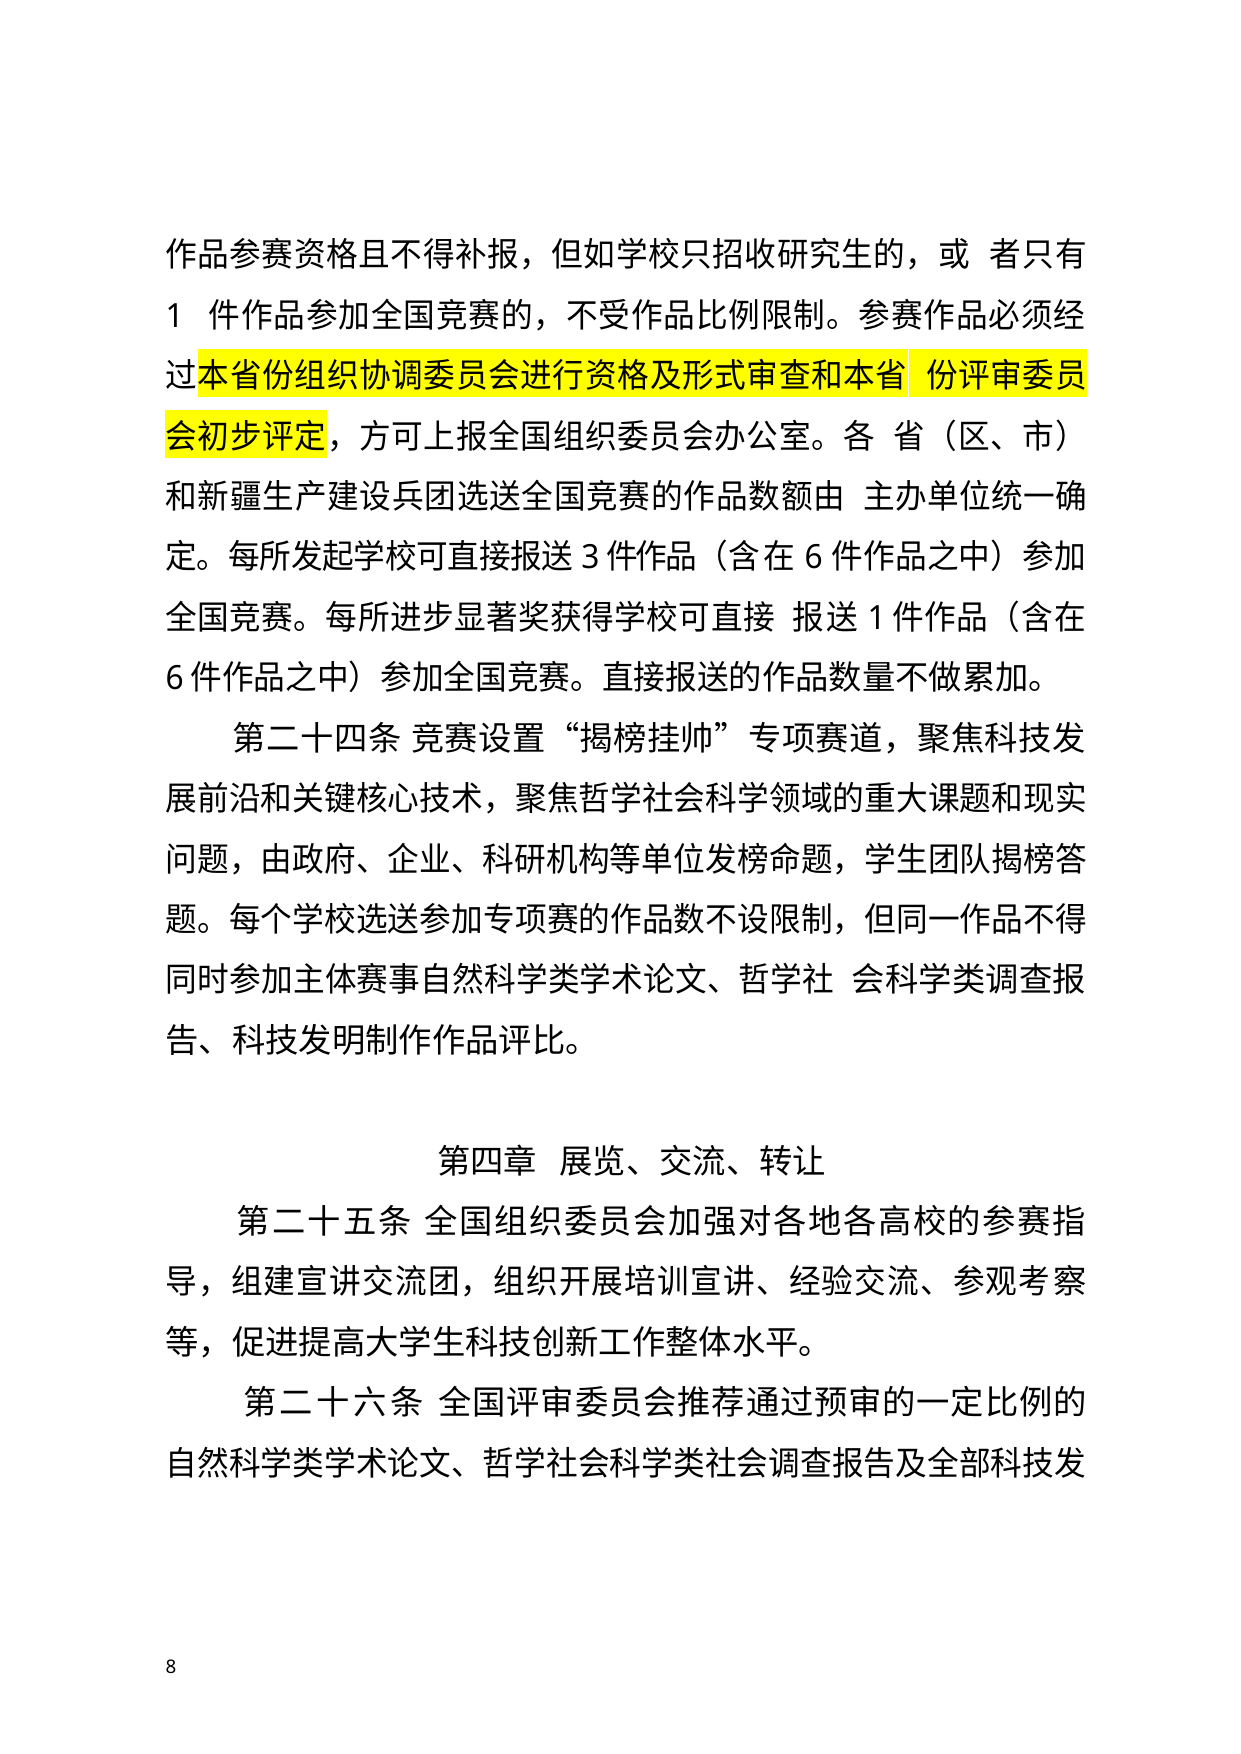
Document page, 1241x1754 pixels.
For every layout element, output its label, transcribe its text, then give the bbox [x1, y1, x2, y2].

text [165, 218, 1087, 702]
text 第二十五条 全国组织委员会加强对各地各高校的参赛指导，组建宣讲交流团，组织开展培训宣讲、经验交流、参观考察等，促进提高大学生科技创新工作整体水平。 [165, 1185, 1087, 1366]
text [165, 1366, 1087, 1487]
text 第二十四条 竞赛设置“揭榜挂帅”专项赛道，聚焦科技发展前沿和关键核心技术，聚焦哲学社会科学领域的重大课题和现实问题，由政府、企业、科研机构等单位发榜命题，学生团队揭榜答题。每个学校选送参加专项赛的作品数不设限制，但同一作品不得同时参加主体赛事自然科学类学术论文、哲学社 会科学类调查报告、科技发明制作作品评比。 [165, 702, 1087, 1064]
text 第四章 展览、交流、转让 [176, 1125, 1087, 1185]
